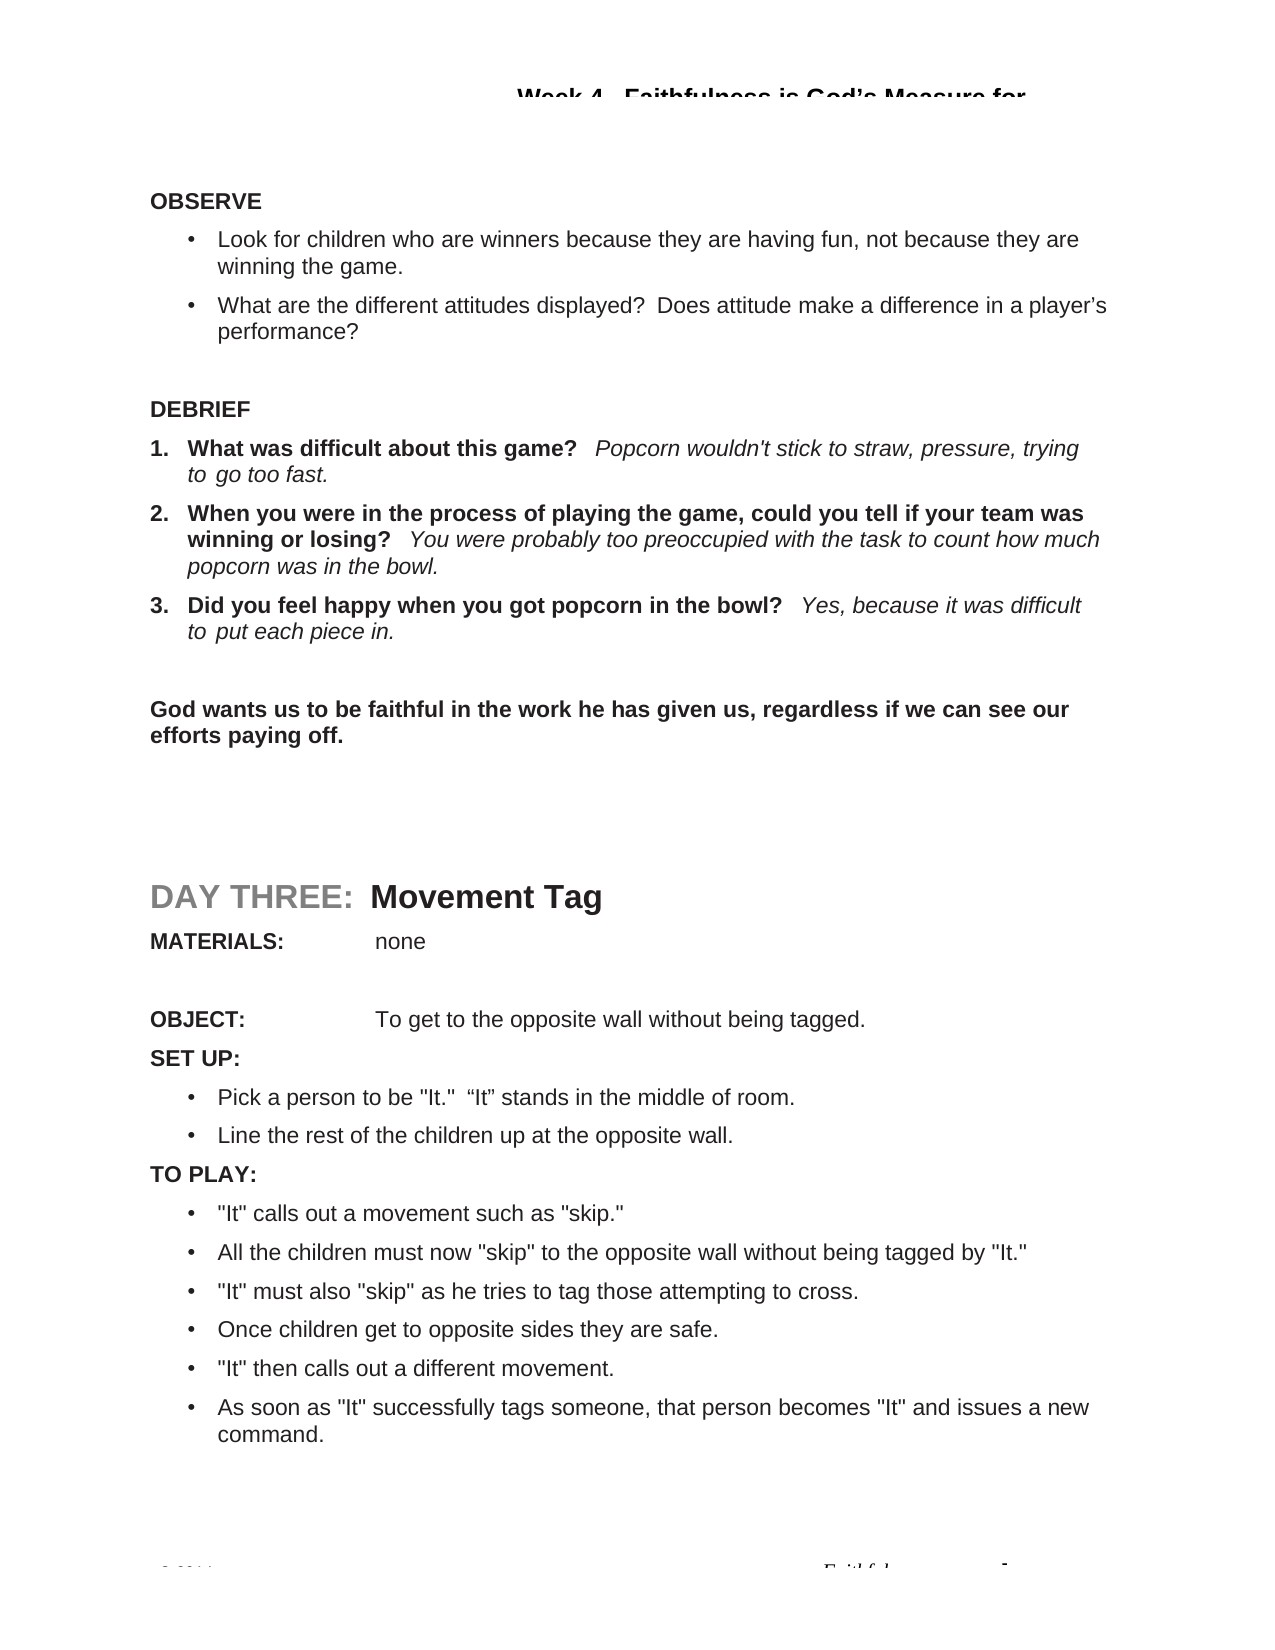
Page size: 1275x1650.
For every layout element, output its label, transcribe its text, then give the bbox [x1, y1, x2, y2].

list When you were in the process of playing the game, could you tell if your team was winning or losing? You were probably too preoccupied with the task to count how much popcorn was in the bowl. [150, 500, 1103, 579]
list What was difficult about this game? Popcorn wouldn't stick to straw, pressure, trying to go too fast. [150, 435, 1103, 487]
list Once children get to opposite sides they are safe. [187, 1316, 1135, 1343]
list Pick a person to be "It." “It” stands in the middle of room. [187, 1083, 1135, 1110]
subtitle God wants us to be faithful in the work he has given us, regardless if we can see our efforts paying off. [150, 696, 1111, 748]
text OBJECT: To get to the opposite wall without being tagged. [150, 1006, 1135, 1032]
list Did you feel happy when you got popcorn in the bowl? Yes, because it was difficult to put each piece in. [150, 592, 1103, 644]
subtitle SET UP: [150, 1045, 1135, 1071]
list "It" then calls out a different movement. [187, 1355, 1135, 1382]
text DAY THREE: Movement Tag [150, 877, 1135, 916]
subtitle DEBRIEF [150, 396, 1135, 422]
subtitle OBSERVE [150, 188, 1135, 214]
list All the children must now "skip" to the opposite wall without being tagged by "It." [187, 1239, 1135, 1265]
list As soon as "It" successfully tags someone, that person becomes "It" and issues a new command. [187, 1394, 1092, 1447]
list "It" calls out a movement such as "skip." [187, 1200, 1135, 1226]
text MATERIALS: none [150, 928, 1135, 954]
list Look for children who are winners because they are having fun, not because they are winning the game. [187, 226, 1080, 279]
list Line the rest of the children up at the opposite wall. [187, 1122, 1135, 1149]
list "It" must also "skip" as he tries to tag those attempting to cross. [187, 1278, 1135, 1304]
subtitle TO PLAY: [150, 1161, 1135, 1188]
list What are the different attitudes displayed? Does attitude make a difference in a player’s performance? [187, 292, 1111, 344]
